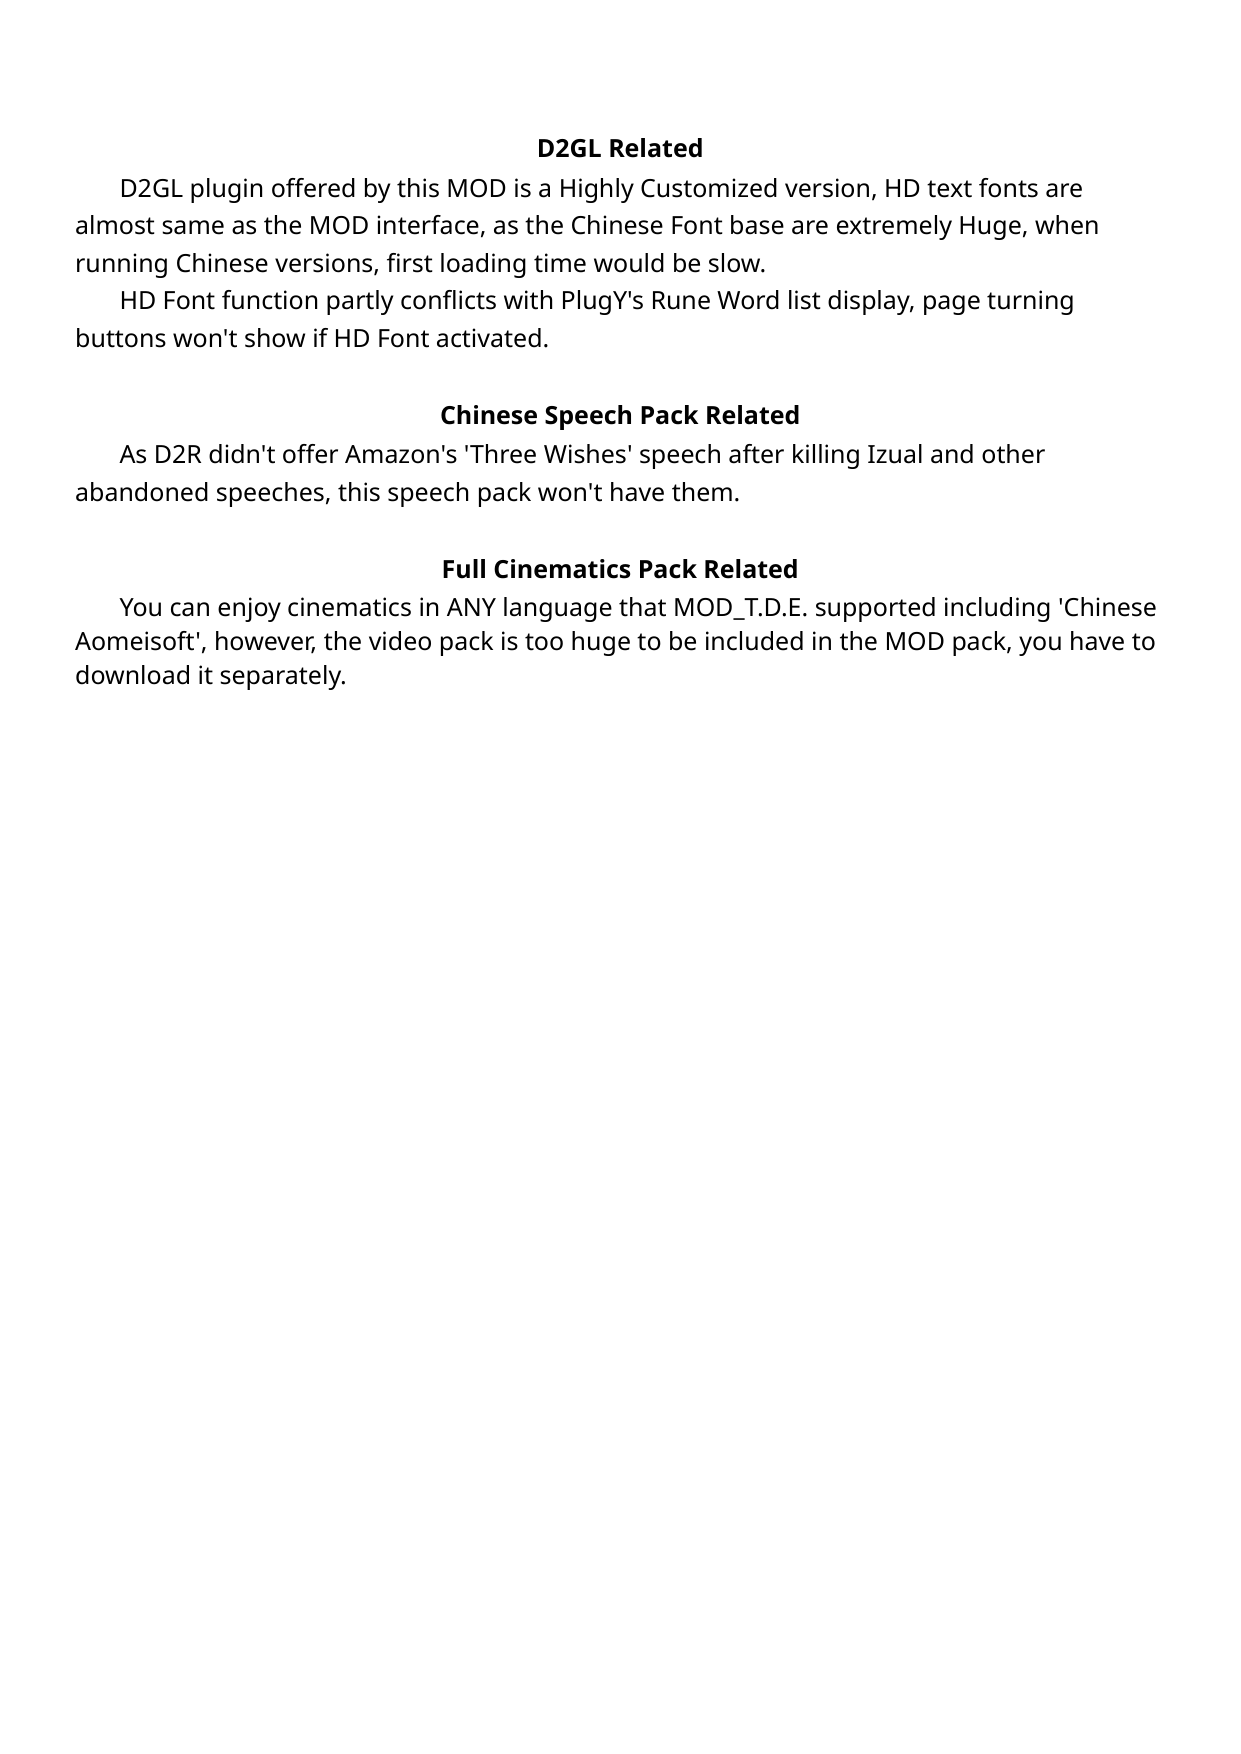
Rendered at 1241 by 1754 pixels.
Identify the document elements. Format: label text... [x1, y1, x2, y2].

text You can enjoy cinematics in ANY language that MOD_T.D.E. supported including 'Chinese Aomeisoft', however, the video pack is too huge to be included in the MOD pack, you have to download it separately. [75, 589, 1165, 692]
text As D2R didn't offer Amazon's 'Three Wishes' speech after killing Izual and other abandoned speeches, this speech pack won't have them. [75, 435, 1165, 510]
subtitle Full Cinematics Pack Related [75, 550, 1165, 587]
subtitle D2GL Related [75, 129, 1165, 167]
subtitle Chinese Speech Pack Related [75, 396, 1165, 433]
list D2GL plugin offered by this MOD is a Highly Customized version, HD text fonts are almost same as the MOD interface, as the Chinese Font base are extremely Huge, when running Chinese versions, first loading time would be slow. [75, 169, 1165, 281]
list HD Font function partly conflicts with PlugY's Rune Word list display, page turning buttons won't show if HD Font activated. [75, 281, 1165, 356]
